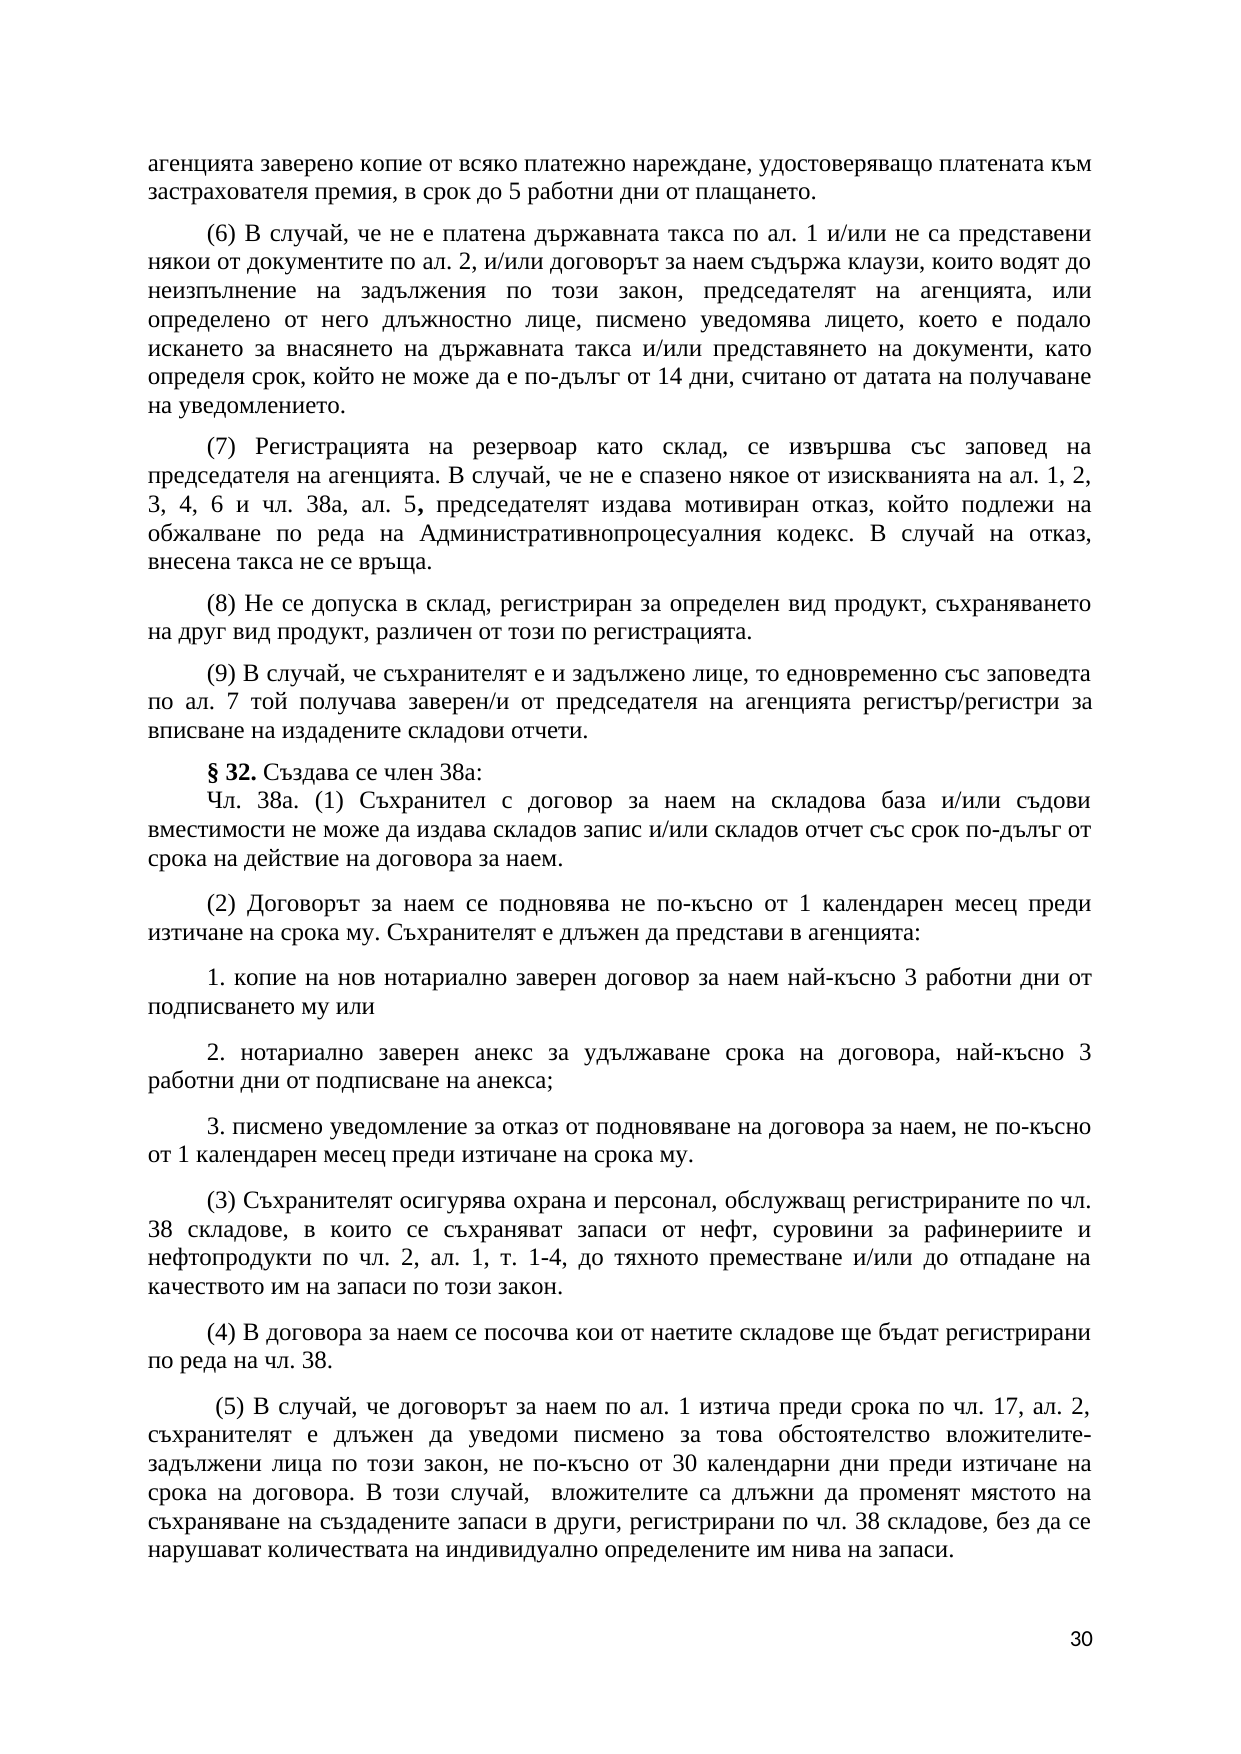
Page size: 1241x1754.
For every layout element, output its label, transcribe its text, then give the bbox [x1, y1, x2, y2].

text (6) В случай, че не е платена държавната такса по ал. 1 и/или не са представени някои от документите по ал. 2, и/или договорът за наем съдържа клаузи, които водят до неизпълнение на задължения по този закон, председателят на агенцията, или определено от него длъжностно лице, писмено уведомява лицето, което е подало искането за внасянето на държавната такса и/или представянето на документи, като определя срок, който не може да е по-дълъг от 14 дни, считано от датата на получаване на уведомлението. [148, 218, 1093, 419]
text (3) Съхранителят осигурява охрана и персонал, обслужващ регистрираните по чл. 38 складове, в които се съхраняват запаси от нефт, суровини за рафинериите и нефтопродукти по чл. 2, ал. 1, т. 1-4, до тяхното преместване и/или до отпадане на качеството им на запаси по този закон. [148, 1185, 1093, 1300]
text Чл. 38а. (1) Съхранител с договор за наем на складова база и/или съдови вместимости не може да издава складов запис и/или складов отчет със срок по-дълъг от срока на действие на договора за наем. [148, 785, 1093, 872]
text (5) В случай, че договорът за наем по ал. 1 изтича преди срока по чл. 17, ал. 2, съхранителят е длъжен да уведоми писмено за това обстоятелство вложителите-задължени лица по този закон, не по-късно от 30 календарни дни преди изтичане на срока на договора. В този случай, вложителите са длъжни да променят мястото на съхраняване на създадените запаси в други, регистрирани по чл. 38 складове, без да се нарушават количествата на индивидуално определените им нива на запаси. [148, 1391, 1093, 1563]
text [148, 148, 1093, 205]
text 1. копие на нов нотариално заверен договор за наем най-късно 3 работни дни от подписването му или [148, 962, 1093, 1020]
text (9) В случай, че съхранителят е и задължено лице, то едновременно със заповедта по ал. 7 той получава заверен/и от председателя на агенцията регистър/регистри за вписване на издадените складови отчети. [148, 658, 1093, 744]
text (7) Регистрацията на резервоар като склад, се извършва със заповед на председателя на агенцията. В случай, че не е спазено някое от изискванията на ал. 1, 2, 3, 4, 6 и чл. 38а, ал. 5, председателят издава мотивиран отказ, който подлежи на обжалване по реда на Административнопроцесуалния кодекс. В случай на отказ, внесена такса не се връща. [148, 431, 1093, 575]
text (4) В договора за наем се посочва кои от наетите складове ще бъдат регистрирани по реда на чл. 38. [148, 1317, 1093, 1374]
text (2) Договорът за наем се подновява не по-късно от 1 календарен месец преди изтичане на срока му. Съхранителят е длъжен да представи в агенцията: [148, 888, 1093, 946]
text 2. нотариално заверен анекс за удължаване срока на договора, най-късно 3 работни дни от подписване на анекса; [148, 1037, 1093, 1094]
text 3. писмено уведомление за отказ от подновяване на договора за наем, не по-късно от 1 календарен месец преди изтичане на срока му. [148, 1111, 1093, 1168]
text (8) Не се допуска в склад, регистриран за определен вид продукт, съхраняването на друг вид продукт, различен от този по регистрацията. [148, 588, 1093, 645]
text § 32. Създава се член 38а: [148, 757, 1093, 785]
